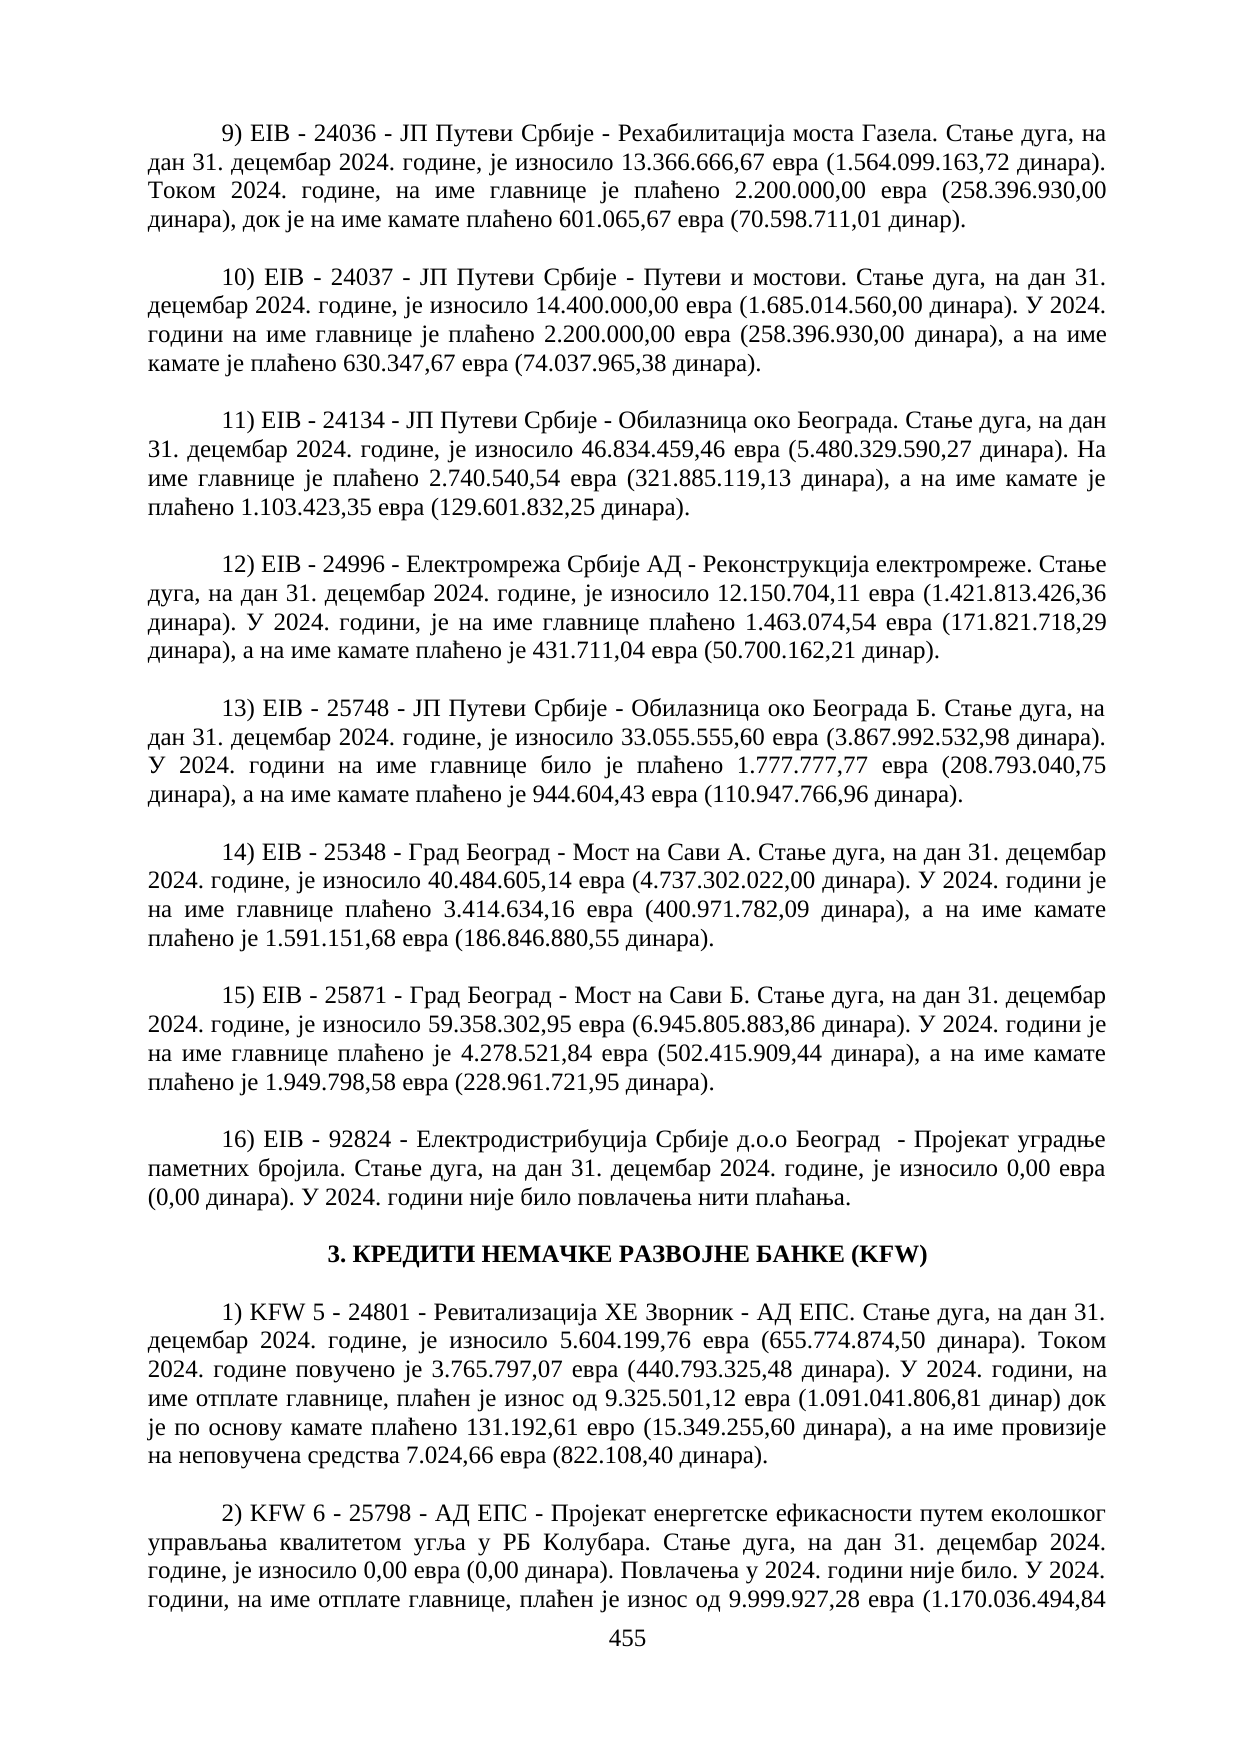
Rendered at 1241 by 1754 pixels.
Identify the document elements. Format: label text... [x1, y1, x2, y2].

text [148, 1498, 1107, 1613]
text 13) EIB - 25748 - ЈП Путеви Србије - Обилазница око Београда Б. Стање дуга, на дан 31. децембар 2024. године, је износило 33.055.555,60 евра (3.867.992.532,98 динара). У 2024. години на име главнице било је плаћено 1.777.777,77 евра (208.793.040,75 динара), а на име камате плаћено је 944.604,43 евра (110.947.766,96 динара). [148, 693, 1107, 808]
text 1) KFW 5 - 24801 - Ревитализација ХЕ Зворник - АД ЕПС. Стање дуга, на дан 31. децембар 2024. године, је износило 5.604.199,76 евра (655.774.874,50 динара). Током 2024. године повучено је 3.765.797,07 евра (440.793.325,48 динара). У 2024. години, на име отплате главнице, плаћен је износ од 9.325.501,12 евра (1.091.041.806,81 динар) док је по основу камате плаћено 131.192,61 евро (15.349.255,60 динара), а на име провизије на неповучена средства 7.024,66 евра (822.108,40 динара). [148, 1297, 1107, 1469]
text 15) EIB - 25871 - Град Београд - Мост на Сави Б. Стање дуга, на дан 31. децембар 2024. године, је износило 59.358.302,95 евра (6.945.805.883,86 динара). У 2024. години је на име главнице плаћено је 4.278.521,84 евра (502.415.909,44 динара), а на име камате плаћено је 1.949.798,58 евра (228.961.721,95 динара). [148, 981, 1107, 1096]
text 12) EIB - 24996 - Електромрежа Србије АД - Реконструкција електромреже. Стање дуга, на дан 31. децембар 2024. године, је износило 12.150.704,11 евра (1.421.813.426,36 динара). У 2024. години, је на име главнице плаћено 1.463.074,54 евра (171.821.718,29 динара), а на име камате плаћено је 431.711,04 евра (50.700.162,21 динар). [148, 549, 1107, 664]
text 3. КРЕДИТИ НЕМАЧКЕ РАЗВОЈНЕ БАНКЕ (KFW) [148, 1239, 1107, 1268]
text 11) EIB - 24134 - ЈП Путеви Србије - Обилазница око Београда. Стање дуга, на дан 31. децембар 2024. године, је износило 46.834.459,46 евра (5.480.329.590,27 динара). На име главнице је плаћено 2.740.540,54 евра (321.885.119,13 динара), а на име камате је плаћено 1.103.423,35 евра (129.601.832,25 динара). [148, 406, 1107, 521]
text 10) EIB - 24037 - ЈП Путеви Србије - Путеви и мостови. Стање дуга, на дан 31. децембар 2024. године, је износило 14.400.000,00 евра (1.685.014.560,00 динара). У 2024. години на име главнице је плаћено 2.200.000,00 евра (258.396.930,00 динара), а на име камате је плаћено 630.347,67 евра (74.037.965,38 динара). [148, 262, 1107, 377]
text 9) EIB - 24036 - ЈП Путеви Србије - Рехабилитација моста Газела. Стање дуга, на дан 31. децембар 2024. године, је износило 13.366.666,67 евра (1.564.099.163,72 динара). Током 2024. године, на име главнице је плаћено 2.200.000,00 евра (258.396.930,00 динара), док је на име камате плаћено 601.065,67 евра (70.598.711,01 динар). [148, 118, 1107, 233]
text 16) EIB - 92824 - Електродистрибуција Србије д.о.о Београд - Пројекат уградње паметних бројила. Стање дуга, на дан 31. децембар 2024. године, је износило 0,00 евра (0,00 динара). У 2024. години није било повлачења нити плаћања. [148, 1124, 1107, 1211]
text 14) EIB - 25348 - Град Београд - Мост на Сави А. Стање дуга, на дан 31. децембар 2024. године, је износило 40.484.605,14 евра (4.737.302.022,00 динара). У 2024. години је на име главнице плаћено 3.414.634,16 евра (400.971.782,09 динара), а на име камате плаћено је 1.591.151,68 евра (186.846.880,55 динара). [148, 837, 1107, 952]
